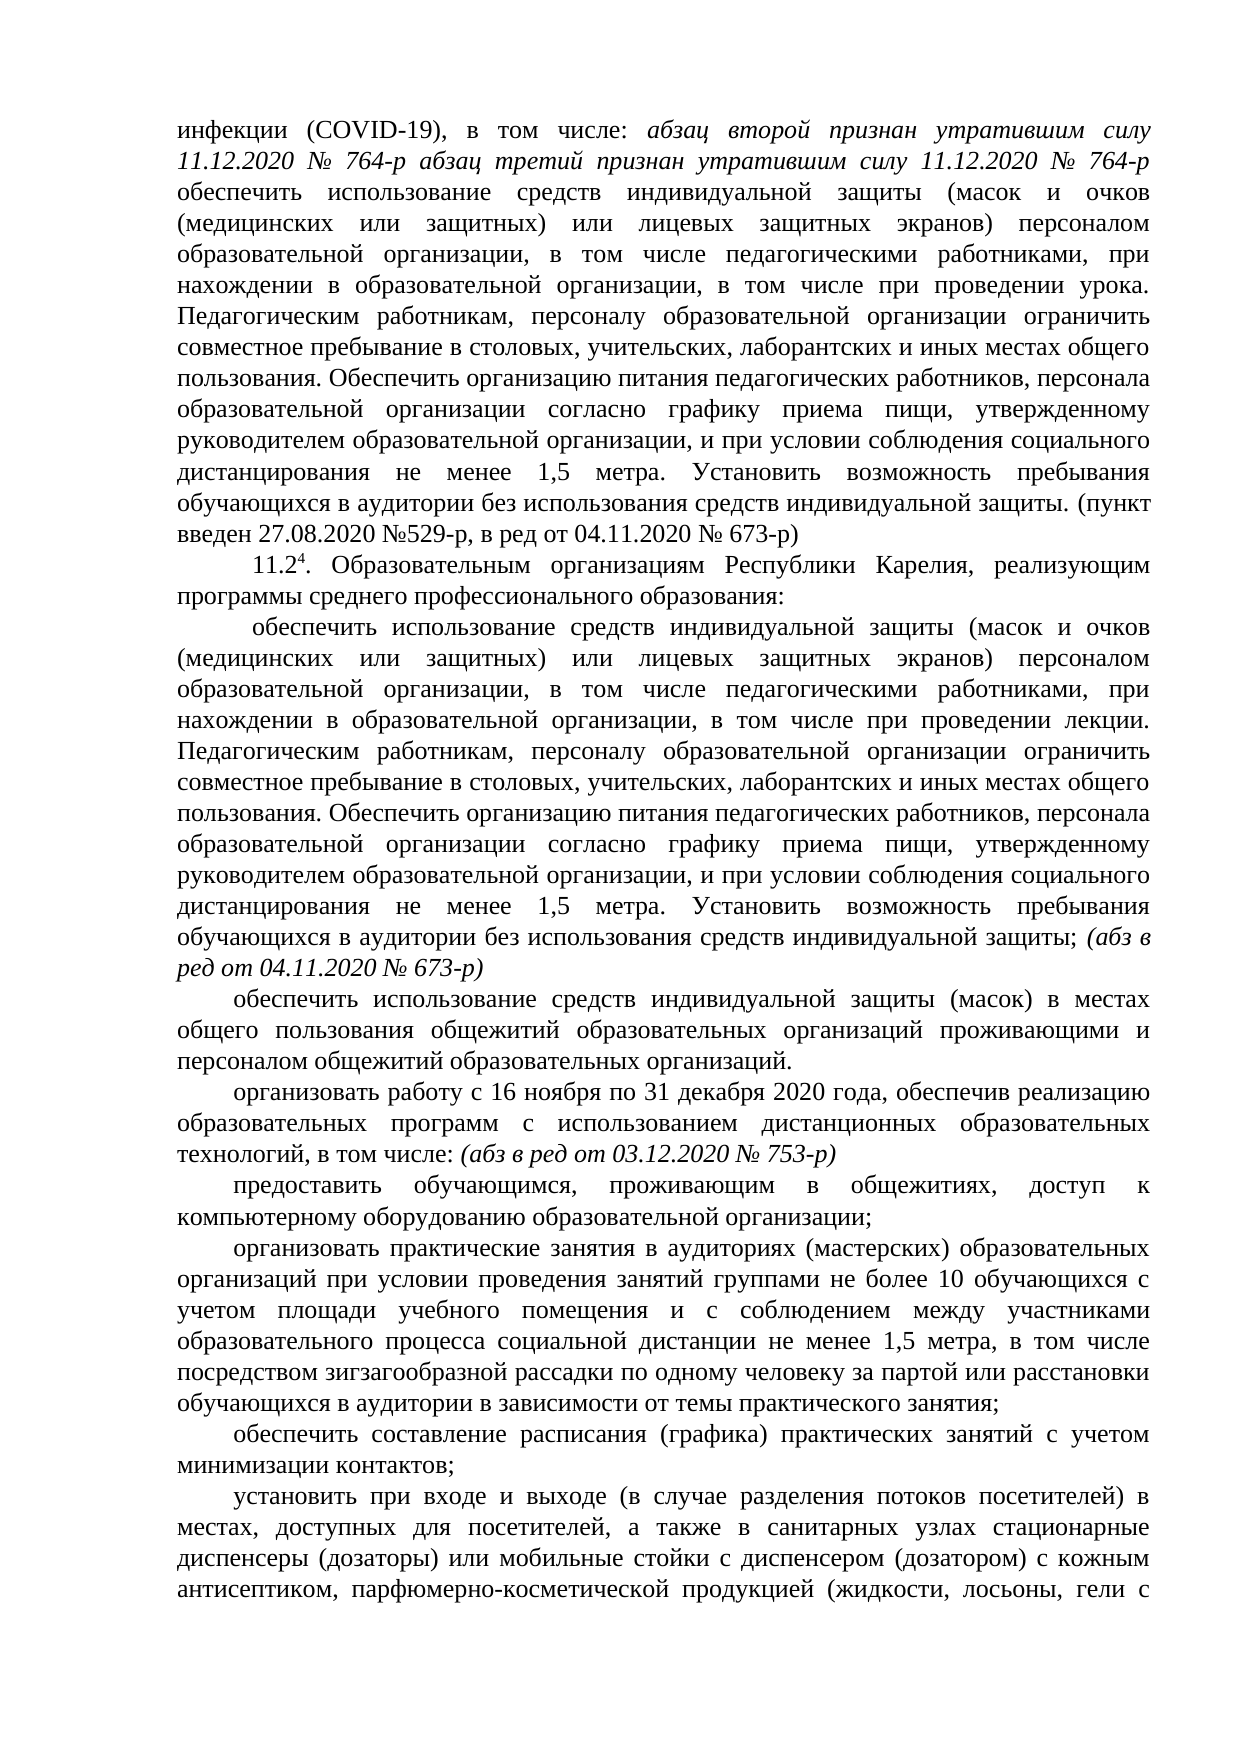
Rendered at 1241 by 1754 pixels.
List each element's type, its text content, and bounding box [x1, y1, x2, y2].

text организовать практические занятия в аудиториях (мастерских) образовательных организаций при условии проведения занятий группами не более 10 обучающихся с учетом площади учебного помещения и с соблюдением между участниками образовательного процесса социальной дистанции не менее 1,5 метра, в том числе посредством зигзагообразной рассадки по одному человеку за партой или расстановки обучающихся в аудитории в зависимости от темы практического занятия; [177, 1231, 1151, 1417]
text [177, 1479, 1151, 1604]
text организовать работу с 16 ноября по 31 декабря 2020 года, обеспечив реализацию образовательных программ с использованием дистанционных образовательных технологий, в том числе: (абз в ред от 03.12.2020 № 753-р) [177, 1076, 1151, 1169]
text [177, 114, 1151, 548]
text обеспечить использование средств индивидуальной защиты (масок и очков (медицинских или защитных) или лицевых защитных экранов) персоналом образовательной организации, в том числе педагогическими работниками, при нахождении в образовательной организации, в том числе при проведении лекции. Педагогическим работникам, персоналу образовательной организации ограничить совместное пребывание в столовых, учительских, лаборантских и иных местах общего пользования. Обеспечить организацию питания педагогических работников, персонала образовательной организации согласно графику приема пищи, утвержденному руководителем образовательной организации, и при условии соблюдения социального дистанцирования не менее 1,5 метра. Установить возможность пребывания обучающихся в аудитории без использования средств индивидуальной защиты; (абз в ред от 04.11.2020 № 673-р) [177, 610, 1151, 983]
text предоставить обучающимся, проживающим в общежитиях, доступ к компьютерному оборудованию образовательной организации; [177, 1169, 1151, 1231]
text обеспечить использование средств индивидуальной защиты (масок) в местах общего пользования общежитий образовательных организаций проживающими и персоналом общежитий образовательных организаций. [177, 983, 1151, 1076]
text 11.24. Образовательным организациям Республики Карелия, реализующим программы среднего профессионального образования: [177, 548, 1151, 610]
text обеспечить составление расписания (графика) практических занятий с учетом минимизации контактов; [177, 1417, 1151, 1479]
